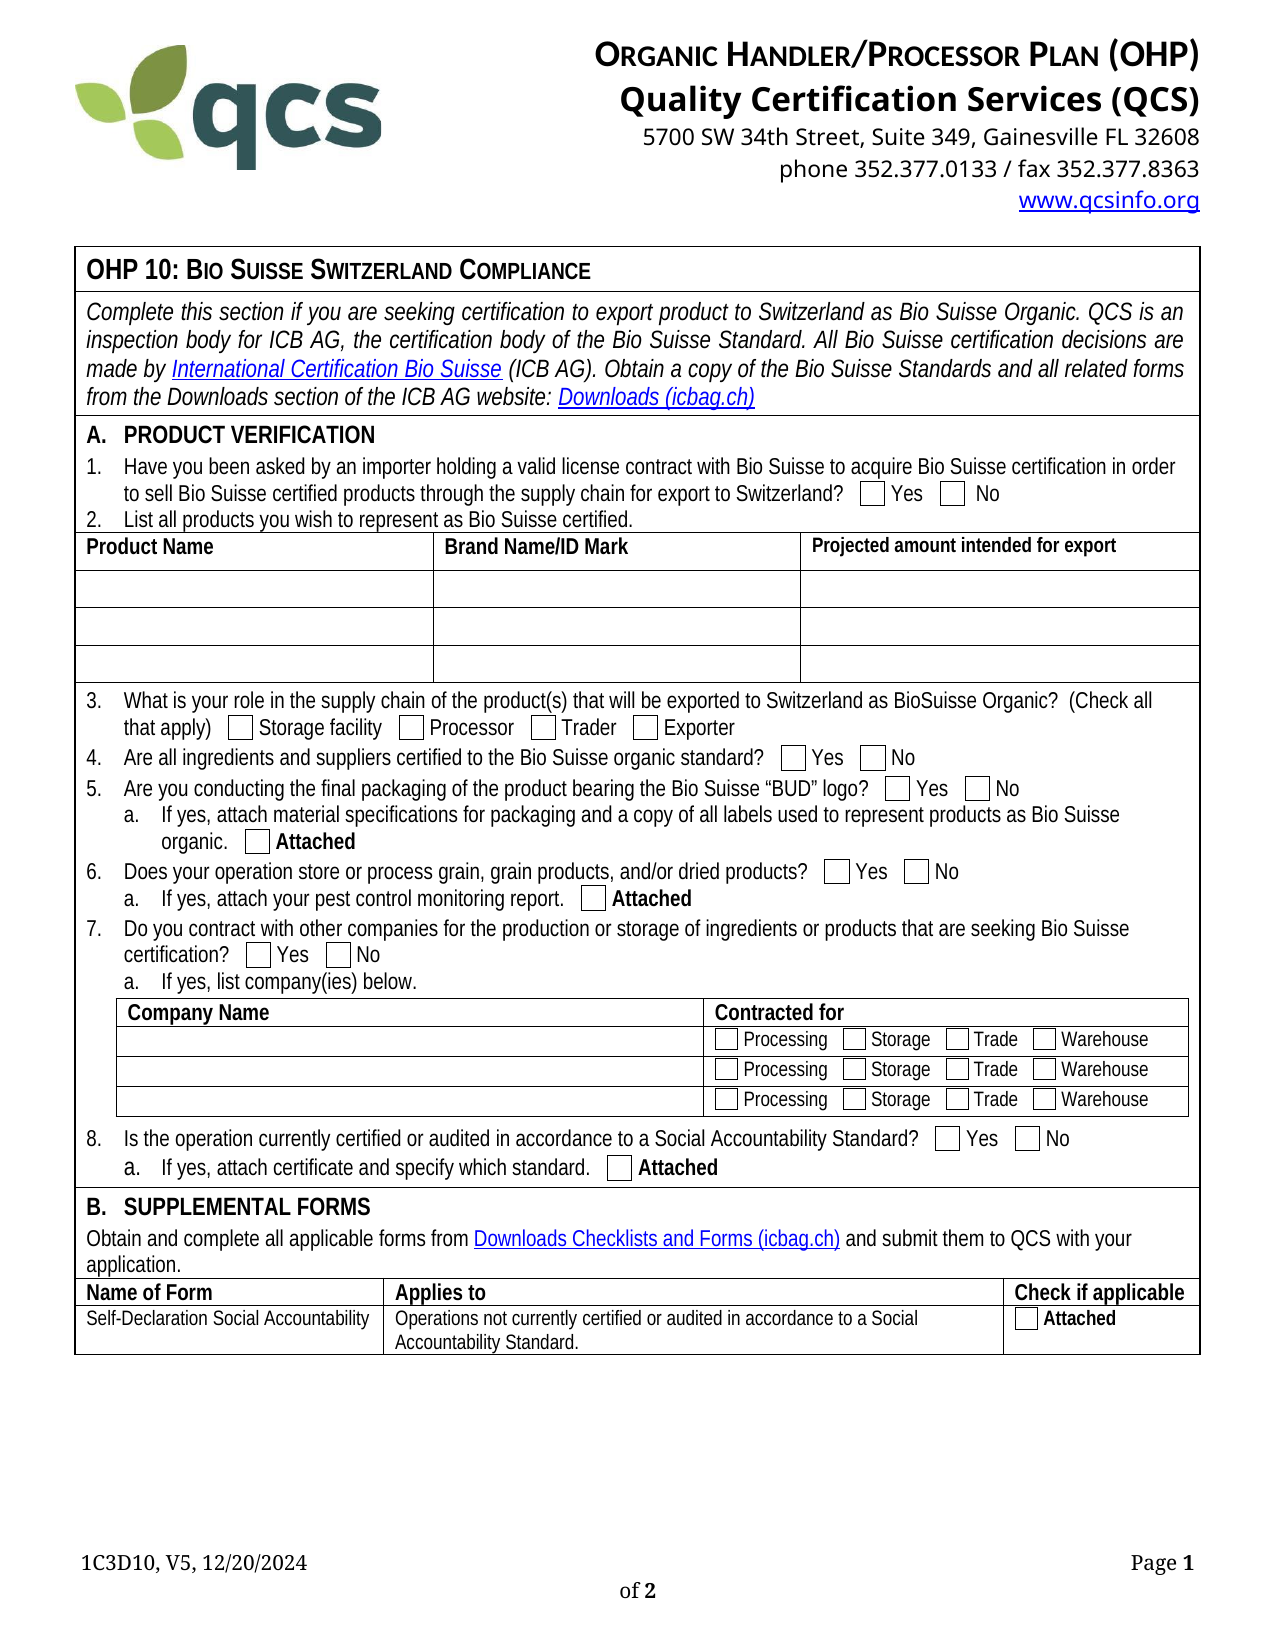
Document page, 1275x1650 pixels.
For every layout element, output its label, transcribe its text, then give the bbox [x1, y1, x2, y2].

table_cell [434, 646, 800, 682]
table_cell SUPPLEMENTAL FORMS Obtain and complete all applicable forms from Downloads Checklists and Forms (icbag.ch) and submit them to QCS with your application. [76, 1188, 1199, 1277]
table_cell [801, 646, 1199, 682]
table_header OHP 10: Bio Suisse Switzerland Compliance [76, 247, 1199, 291]
table_cell PRODUCT VERIFICATION Have you been asked by an importer holding a valid license contract with Bio Suisse to acquire Bio Suisse certification in order to sell Bio Suisse certified products through the supply chain for export to Switzerland? Yes No List all products you wish to represent as Bio Suisse certified. [76, 416, 1199, 532]
table_cell Name of Form [76, 1279, 383, 1305]
table_cell [801, 571, 1199, 607]
table_cell [76, 646, 433, 682]
table_cell Attached [1004, 1306, 1199, 1354]
table_cell What is your role in the supply chain of the product(s) that will be exported to Switzerland as BioSuisse Organic? (Check all that apply) Storage facility Processor Trader Exporter Are all ingredients and suppliers certified to the Bio Suisse organic standard? Yes No Are you conducting the final packaging of the product bearing the Bio Suisse “BUD” logo? Yes No If yes, attach material specifications for packaging and a copy of all labels used to represent products as Bio Suisse organic. Attached Does your operation store or process grain, grain products, and/or dried products? Yes No If yes, attach your pest control monitoring report. Attached Do you contract with other companies for the production or storage of ingredients or products that are seeking Bio Suisse certification? Yes No If yes, list company(ies) below. Is the operation currently certified or audited in accordance to a Social Accountability Standard? Yes No If yes, attach certificate and specify which standard. Attached [76, 683, 1199, 1187]
table_cell [76, 571, 433, 607]
table_cell Check if applicable [1004, 1279, 1199, 1305]
table_cell [76, 608, 433, 645]
table_cell Operations not currently certified or audited in accordance to a Social Accountability Standard. [384, 1306, 1003, 1354]
table_cell Brand Name/ID Mark [434, 533, 800, 570]
table_cell [434, 571, 800, 607]
table_cell Self-Declaration Social Accountability [76, 1306, 383, 1354]
table_cell [434, 608, 800, 645]
table_cell Product Name [76, 533, 433, 570]
table_cell Applies to [384, 1279, 1003, 1305]
picture [75, 45, 382, 170]
table_cell [801, 608, 1199, 645]
table_cell Projected amount intended for export [801, 533, 1199, 570]
table_cell Complete this section if you are seeking certification to export product to Switzerland as Bio Suisse Organic. QCS is an inspection body for ICB AG, the certification body of the Bio Suisse Standard. All Bio Suisse certification decisions are made by International Certification Bio Suisse (ICB AG). Obtain a copy of the Bio Suisse Standards and all related forms from the Downloads section of the ICB AG website: Downloads (icbag.ch) [76, 292, 1199, 415]
